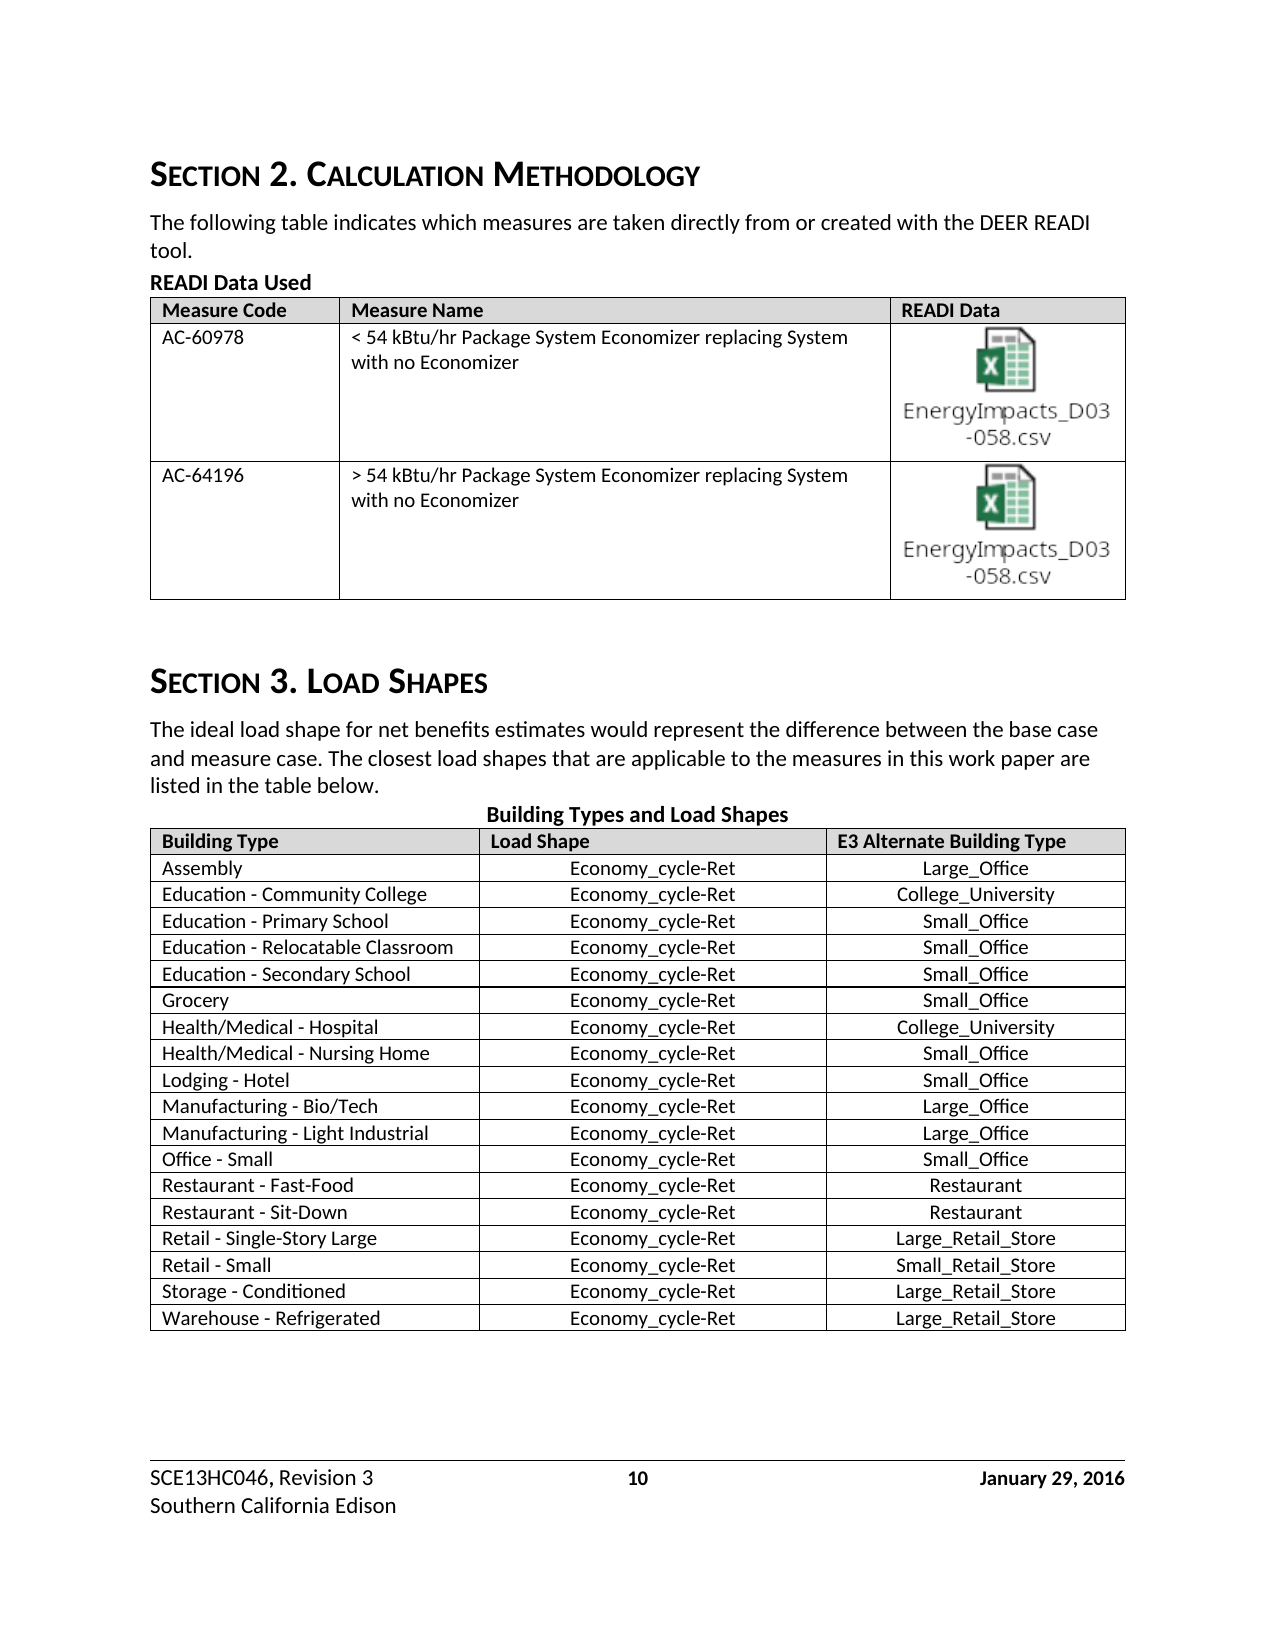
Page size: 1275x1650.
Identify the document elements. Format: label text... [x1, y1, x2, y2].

table_cell Warehouse - Refrigerated [151, 1305, 479, 1330]
table_header Building Type [151, 829, 479, 854]
table_header E3 Alternate Building Type [827, 829, 1125, 854]
table_cell [891, 324, 1125, 461]
table_cell Economy_cycle-Ret [480, 1305, 826, 1330]
table_cell College_University [827, 882, 1125, 907]
text The ideal load shape for net benefits estimates would represent the difference between the base case and measure case. The closest load shapes that are applicable to the measures in this work paper are listed in the table below. [150, 716, 1125, 800]
table_cell Small_Office [827, 908, 1125, 933]
table_cell Health/Medical - Hospital [151, 1014, 479, 1039]
table_cell Economy_cycle-Ret [480, 1120, 826, 1145]
table_cell Economy_cycle-Ret [480, 1252, 826, 1277]
table_cell Economy_cycle-Ret [480, 882, 826, 907]
table_cell Economy_cycle-Ret [480, 1199, 826, 1224]
table_cell Retail - Single-Story Large [151, 1226, 479, 1251]
table_cell Manufacturing - Bio/Tech [151, 1093, 479, 1119]
table_cell Small_Office [827, 1040, 1125, 1066]
table_cell Large_Retail_Store [827, 1226, 1125, 1251]
table_cell Office - Small [151, 1146, 479, 1172]
table_cell Large_Office [827, 1093, 1125, 1119]
table_cell Economy_cycle-Ret [480, 1226, 826, 1251]
table_cell Economy_cycle-Ret [480, 1067, 826, 1092]
table_cell Restaurant - Fast-Food [151, 1173, 479, 1198]
text The following table indicates which measures are taken directly from or created with the DEER READI tool. [150, 208, 1125, 264]
table_cell < 54 kBtu/hr Package System Economizer replacing System with no Economizer [340, 324, 890, 461]
table_cell Economy_cycle-Ret [480, 855, 826, 881]
text READI Data Used [150, 268, 1125, 297]
table_cell Economy_cycle-Ret [480, 1279, 826, 1304]
table_cell Large_Office [827, 855, 1125, 881]
table_cell Education - Primary School [151, 908, 479, 933]
table_cell Restaurant [827, 1199, 1125, 1224]
table_cell > 54 kBtu/hr Package System Economizer replacing System with no Economizer [340, 462, 890, 599]
table_cell Small_Office [827, 1067, 1125, 1092]
subtitle Section 3. Load Shapes [150, 657, 1125, 703]
table_cell Small_Retail_Store [827, 1252, 1125, 1277]
table_cell Restaurant - Sit-Down [151, 1199, 479, 1224]
table_cell Small_Office [827, 961, 1125, 986]
table_cell Lodging - Hotel [151, 1067, 479, 1092]
table_cell Retail - Small [151, 1252, 479, 1277]
table_cell Grocery [151, 988, 479, 1013]
table_cell Economy_cycle-Ret [480, 908, 826, 933]
table_cell Economy_cycle-Ret [480, 961, 826, 986]
table_cell Education - Relocatable Classroom [151, 935, 479, 960]
table_cell AC-64196 [151, 462, 339, 599]
table_cell AC-60978 [151, 324, 339, 461]
table_cell Health/Medical - Nursing Home [151, 1040, 479, 1066]
table_cell Economy_cycle-Ret [480, 988, 826, 1013]
table_cell Assembly [151, 855, 479, 881]
table_cell College_University [827, 1014, 1125, 1039]
table_cell Small_Office [827, 1146, 1125, 1172]
table_header Load Shape [480, 829, 826, 854]
table_cell Economy_cycle-Ret [480, 935, 826, 960]
table_cell Large_Retail_Store [827, 1279, 1125, 1304]
table_cell Large_Office [827, 1120, 1125, 1145]
table_cell Storage - Conditioned [151, 1279, 479, 1304]
table_cell Small_Office [827, 935, 1125, 960]
table_cell Economy_cycle-Ret [480, 1146, 826, 1172]
table_cell Education - Secondary School [151, 961, 479, 986]
table_cell Economy_cycle-Ret [480, 1093, 826, 1119]
table_header READI Data [891, 298, 1125, 323]
table_header Measure Code [151, 298, 339, 323]
table_cell Economy_cycle-Ret [480, 1014, 826, 1039]
table_cell Small_Office [827, 988, 1125, 1013]
table_cell [891, 462, 1125, 599]
table_header Measure Name [340, 298, 890, 323]
table_cell Manufacturing - Light Industrial [151, 1120, 479, 1145]
table_cell Economy_cycle-Ret [480, 1040, 826, 1066]
table_cell Education - Community College [151, 882, 479, 907]
subtitle Section 2. Calculation Methodology [150, 150, 1125, 196]
table_cell Large_Retail_Store [827, 1305, 1125, 1330]
table_cell Restaurant [827, 1173, 1125, 1198]
table_cell Economy_cycle-Ret [480, 1173, 826, 1198]
text Building Types and Load Shapes [150, 800, 1125, 828]
